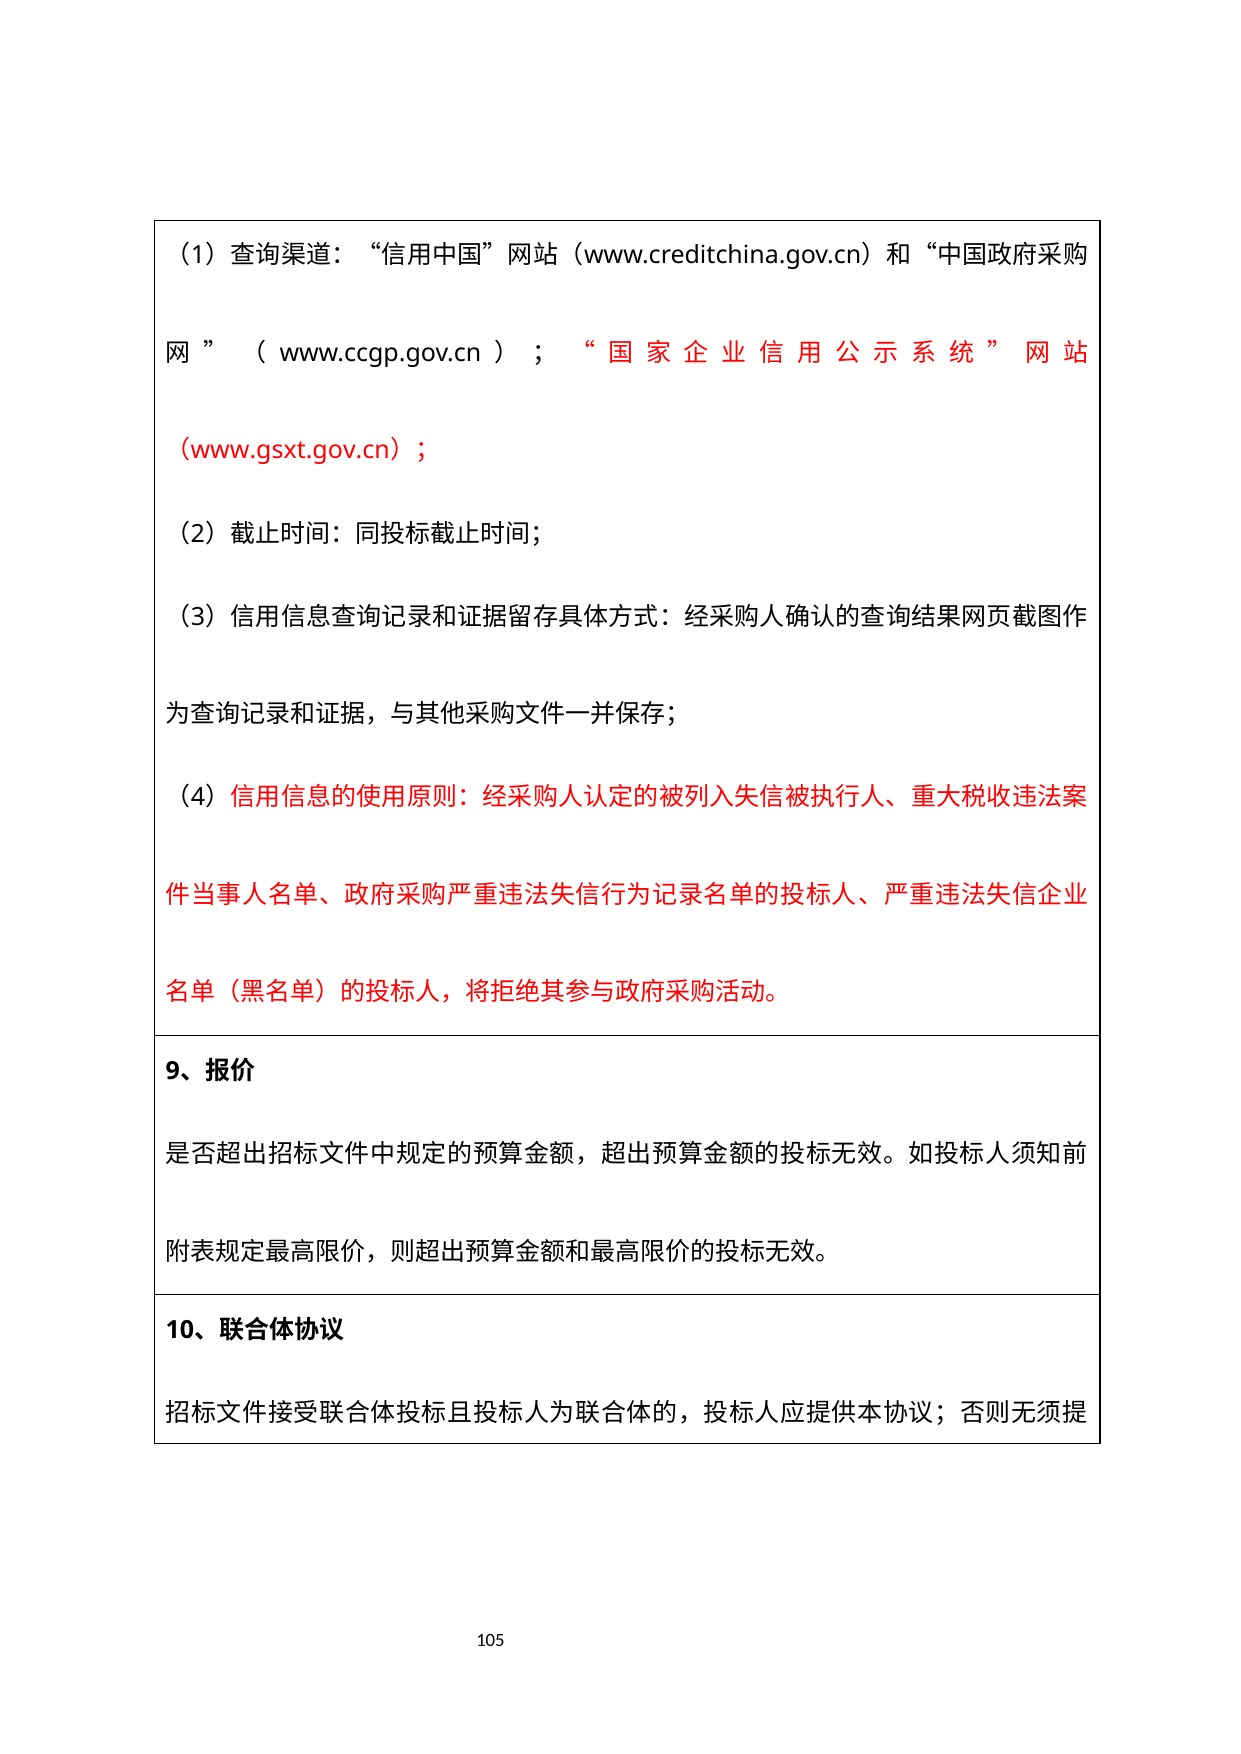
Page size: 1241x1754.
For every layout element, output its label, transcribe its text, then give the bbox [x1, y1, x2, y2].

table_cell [155, 1295, 1099, 1443]
table_cell 9、报价 是否超出招标文件中规定的预算金额，超出预算金额的投标无效。如投标人须知前附表规定最高限价，则超出预算金额和最高限价的投标无效。 [155, 1036, 1099, 1294]
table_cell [155, 221, 1099, 1035]
